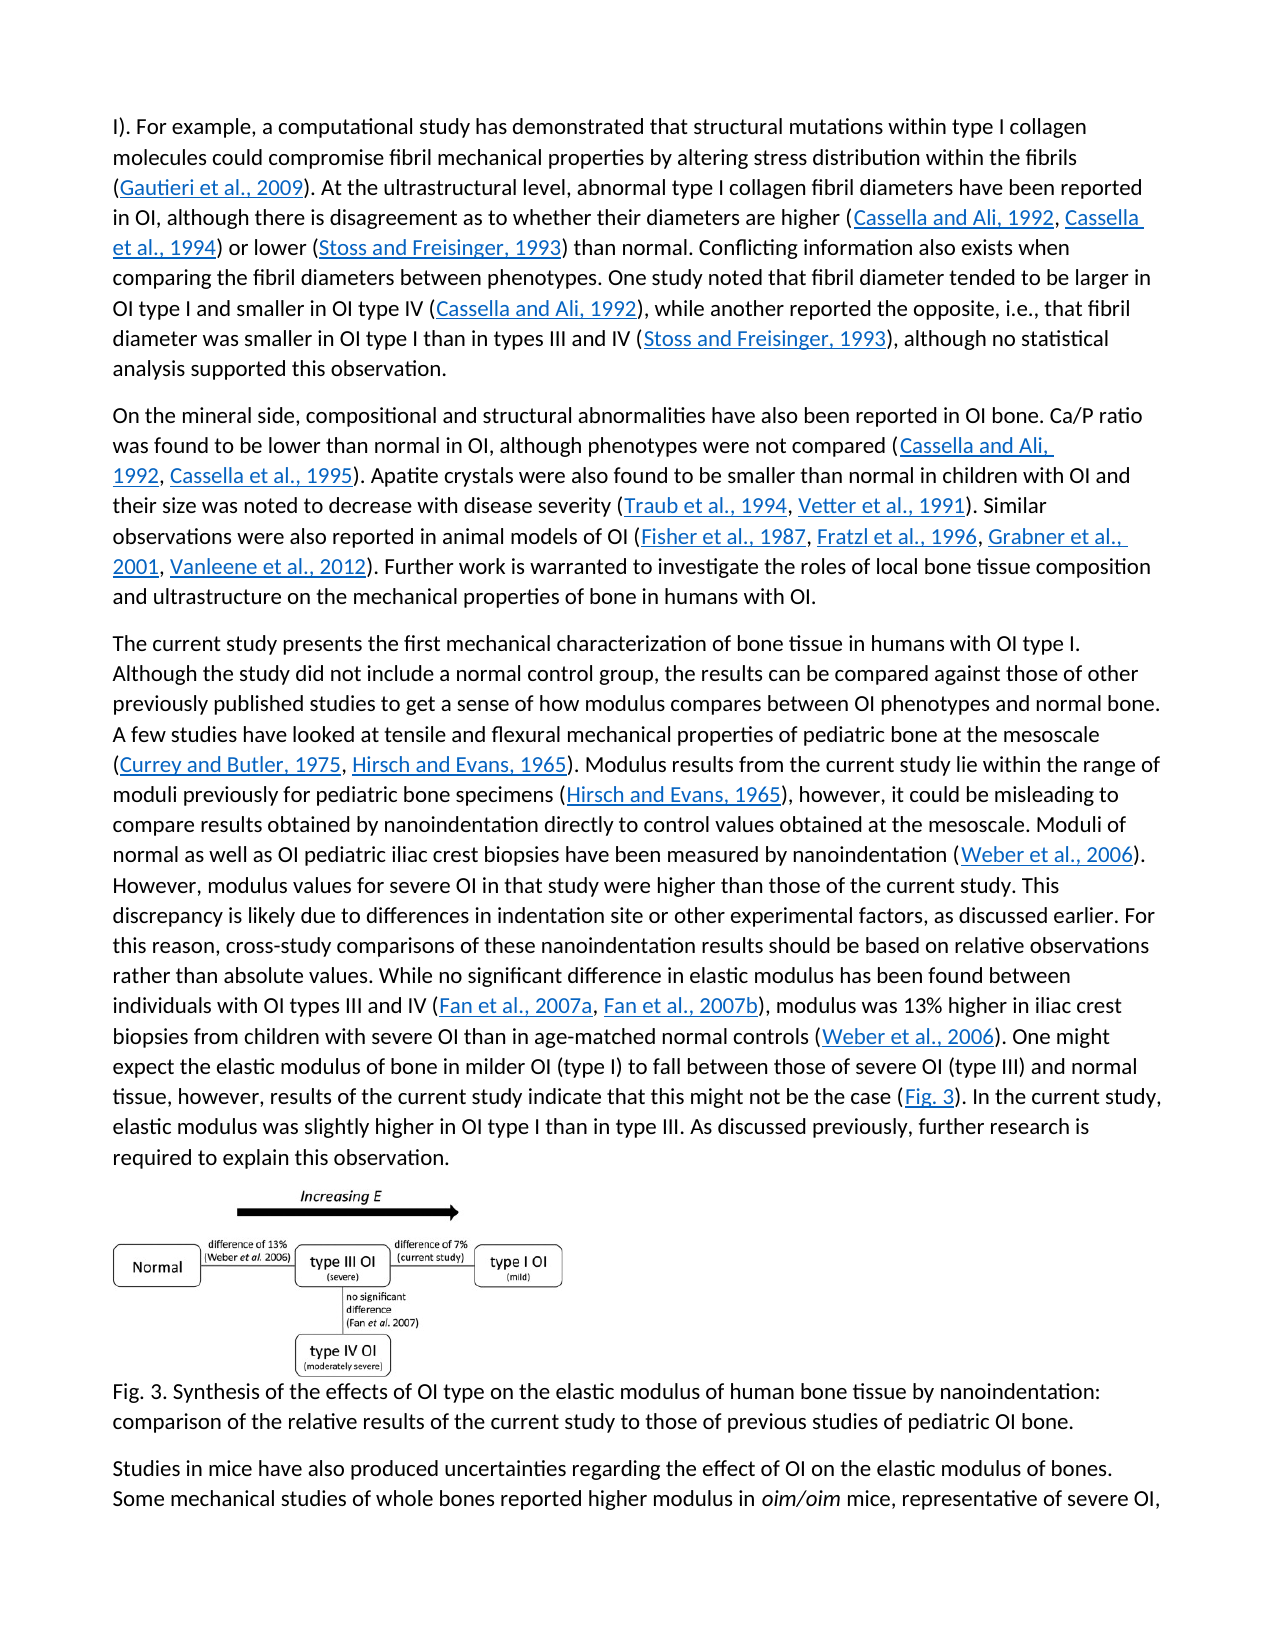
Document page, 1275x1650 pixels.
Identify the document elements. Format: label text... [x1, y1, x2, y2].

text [112, 1454, 1162, 1512]
text The current study presents the first mechanical characterization of bone tissue in humans with OI type I. Although the study did not include a normal control group, the results can be compared against those of other previously published studies to get a sense of how modulus compares between OI phenotypes and normal bone. A few studies have looked at tensile and flexural mechanical properties of pediatric bone at the mesoscale (Currey and Butler, 1975, Hirsch and Evans, 1965). Modulus results from the current study lie within the range of moduli previously for pediatric bone specimens (Hirsch and Evans, 1965), however, it could be misleading to compare results obtained by nanoindentation directly to control values obtained at the mesoscale. Moduli of normal as well as OI pediatric iliac crest biopsies have been measured by nanoindentation (Weber et al., 2006). However, modulus values for severe OI in that study were higher than those of the current study. This discrepancy is likely due to differences in indentation site or other experimental factors, as discussed earlier. For this reason, cross-study comparisons of these nanoindentation results should be based on relative observations rather than absolute values. While no significant difference in elastic modulus has been found between individuals with OI types III and IV (Fan et al., 2007a, Fan et al., 2007b), modulus was 13% higher in iliac crest biopsies from children with severe OI than in age-matched normal controls (Weber et al., 2006). One might expect the elastic modulus of bone in milder OI (type I) to fall between those of severe OI (type III) and normal tissue, however, results of the current study indicate that this might not be the case (Fig. 3). In the current study, elastic modulus was slightly higher in OI type I than in type III. As discussed previously, further research is required to explain this observation. [112, 629, 1162, 1171]
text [112, 112, 1162, 382]
text Fig. 3. Synthesis of the effects of OI type on the elastic modulus of human bone tissue by nanoindentation: comparison of the relative results of the current study to those of previous studies of pediatric OI bone. [112, 1377, 1162, 1435]
text On the mineral side, compositional and structural abnormalities have also been reported in OI bone. Ca/P ratio was found to be lower than normal in OI, although phenotypes were not compared (Cassella and Ali, 1992, Cassella et al., 1995). Apatite crystals were also found to be smaller than normal in children with OI and their size was noted to decrease with disease severity (Traub et al., 1994, Vetter et al., 1991). Similar observations were also reported in animal models of OI (Fisher et al., 1987, Fratzl et al., 1996, Grabner et al., 2001, Vanleene et al., 2012). Further work is warranted to investigate the roles of local bone tissue composition and ultrastructure on the mechanical properties of bone in humans with OI. [112, 401, 1162, 610]
picture [112, 1189, 563, 1377]
